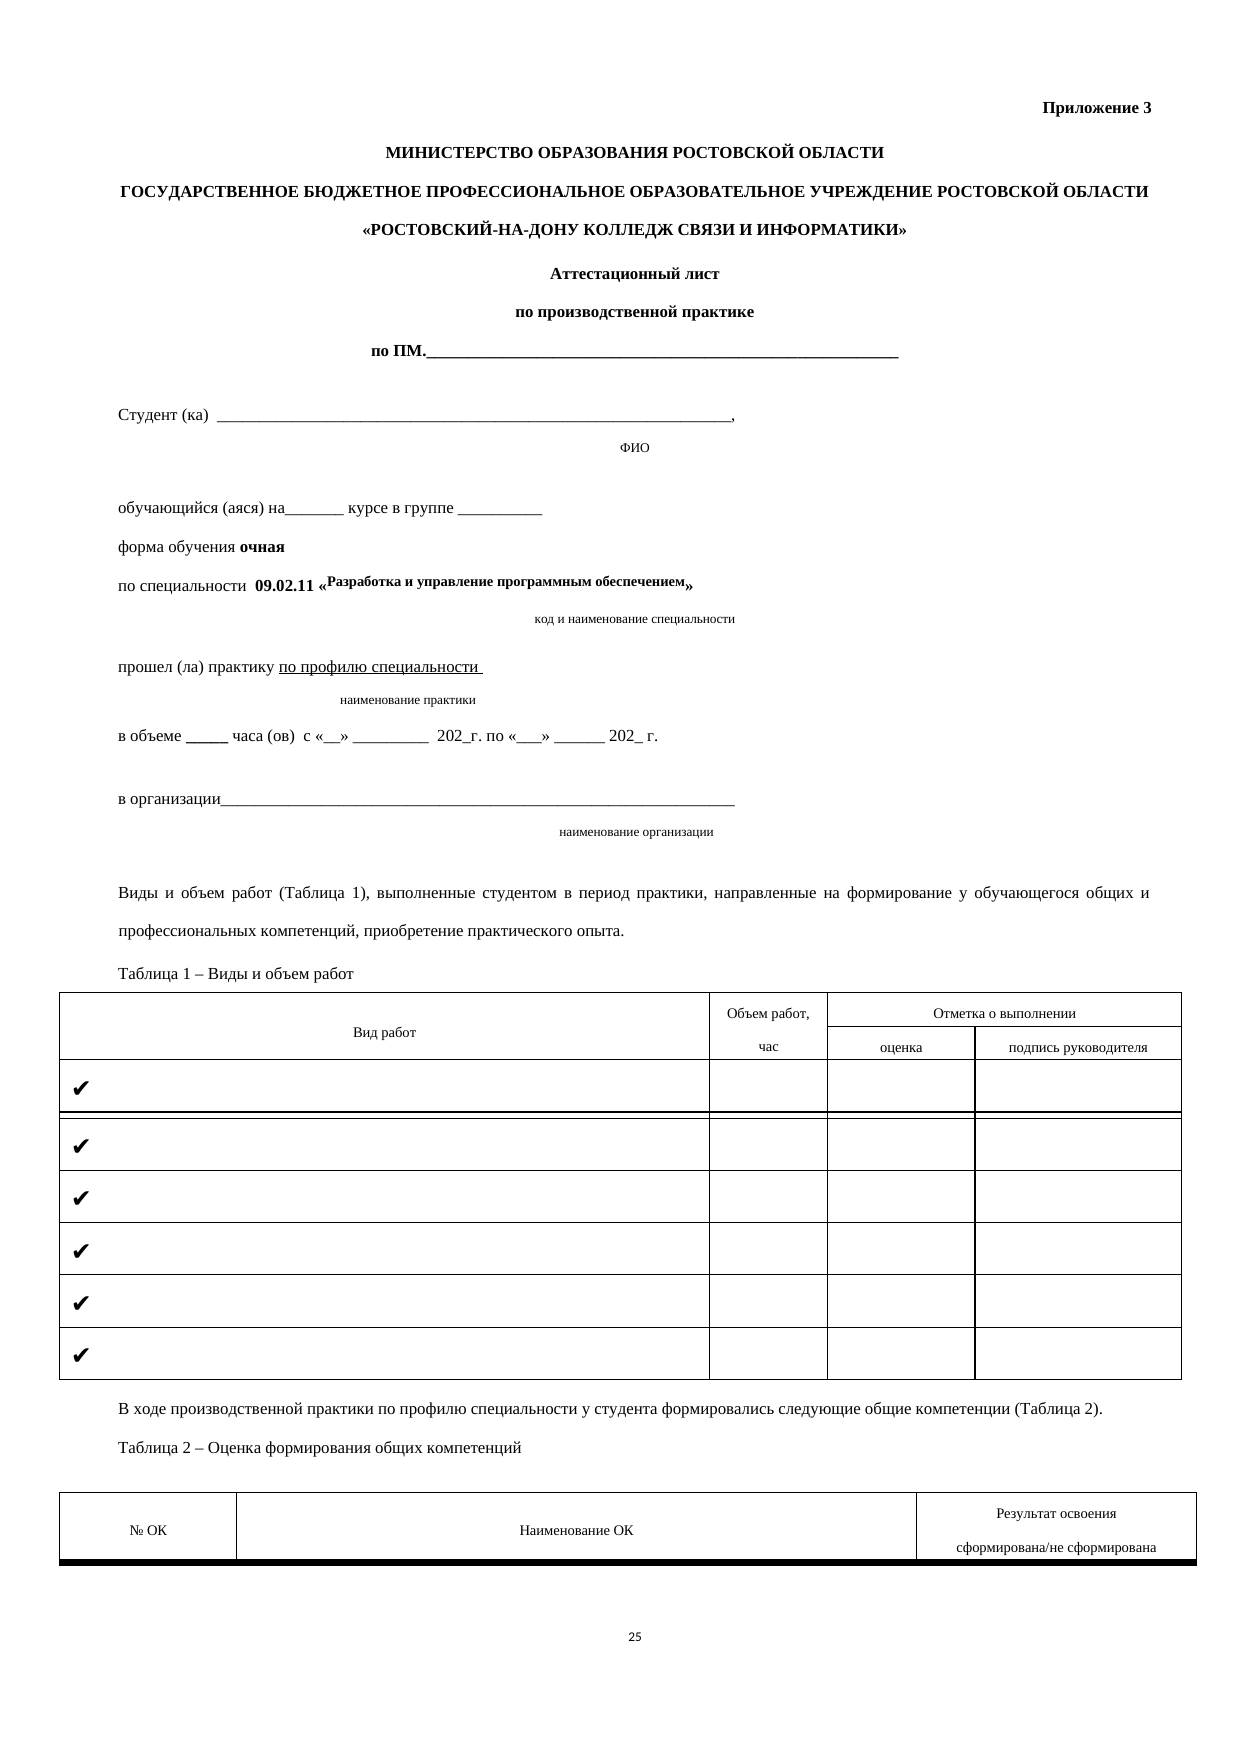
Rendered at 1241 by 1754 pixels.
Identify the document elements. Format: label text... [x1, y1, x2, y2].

table_cell [60, 1113, 709, 1117]
text по ПМ.________________________________________________________ [118, 327, 1152, 360]
text наименование практики [118, 681, 1152, 707]
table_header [917, 1493, 1196, 1559]
table_cell [828, 1119, 974, 1170]
text Таблица 1 – Виды и объем работ [118, 949, 1152, 983]
table_cell [976, 1328, 1181, 1379]
table_cell подпись руководителя [976, 1027, 1181, 1059]
text Студент (ка) _____________________________________________________________, [118, 390, 1152, 424]
table_cell [710, 1060, 827, 1111]
text В ходе производственной практики по профилю специальности у студента формировались следующие общие компетенции (Таблица 2). [118, 1385, 1181, 1418]
text «РОСТОВСКИЙ-НА-ДОНУ КОЛЛЕДЖ СВЯЗИ И ИНФОРМАТИКИ» [118, 206, 1152, 239]
text наименование организации [118, 813, 1152, 840]
text код и наименование специальности [118, 600, 1152, 626]
text обучающийся (аяся) на_______ курсе в группе __________ [118, 484, 1152, 518]
text МИНИСТЕРСТВО ОБРАЗОВАНИЯ РОСТОВСКОЙ ОБЛАСТИ [118, 129, 1152, 162]
table_cell [710, 1223, 827, 1274]
table_header Объем работ, час [710, 993, 827, 1059]
table_cell [60, 1328, 709, 1379]
table_cell [60, 1119, 709, 1170]
text прошел (ла) практику по профилю специальности [118, 642, 1152, 676]
table_cell [976, 1275, 1181, 1327]
table_cell [710, 1119, 827, 1170]
table_header Наименование ОК [237, 1493, 916, 1559]
table_cell [976, 1060, 1181, 1111]
table_cell [976, 1119, 1181, 1170]
text Приложение 3 [118, 84, 1152, 118]
text Аттестационный лист [118, 249, 1152, 283]
table_header № ОК [60, 1493, 236, 1559]
text Таблица 2 – Оценка формирования общих компетенций [118, 1423, 1152, 1457]
text ГОСУДАРСТВЕННОЕ БЮДЖЕТНОЕ ПРОФЕССИОНАЛЬНОЕ ОБРАЗОВАТЕЛЬНОЕ УЧРЕЖДЕНИЕ РОСТОВСКОЙ ОБЛАСТИ [118, 167, 1152, 201]
table_header Вид работ [60, 993, 709, 1059]
table_cell [976, 1113, 1181, 1117]
table_cell [60, 1223, 709, 1274]
table_cell [710, 1328, 827, 1379]
table_cell [828, 1171, 974, 1222]
table_cell [710, 1171, 827, 1222]
text по производственной практике [118, 288, 1152, 322]
table_cell [976, 1171, 1181, 1222]
table_header Отметка о выполнении [828, 993, 1181, 1026]
table_cell [828, 1113, 974, 1117]
table_cell [976, 1223, 1181, 1274]
text форма обучения очная [118, 523, 1152, 556]
table_cell [828, 1223, 974, 1274]
text в организации_____________________________________________________________ [118, 775, 1152, 808]
text Виды и объем работ (Таблица 1), выполненные студентом в период практики, направленные на формирование у обучающегося общих и профессиональных компетенций, приобретение практического опыта. [118, 868, 1152, 941]
text по специальности 09.02.11 «Разработка и управление программным обеспечением» [118, 561, 1152, 595]
table_cell [60, 1060, 709, 1111]
text ФИО [118, 429, 1152, 455]
table_cell [828, 1060, 974, 1111]
table_cell [828, 1328, 974, 1379]
text в объеме _____ часа (ов) с «__» _________ 202_г. по «___» ______ 202_ г. [118, 711, 1152, 745]
table_cell [710, 1113, 827, 1117]
table_cell [60, 1171, 709, 1222]
table_cell оценка [828, 1027, 974, 1059]
table_cell [828, 1275, 974, 1327]
table_cell [60, 1275, 709, 1327]
table_cell [710, 1275, 827, 1327]
